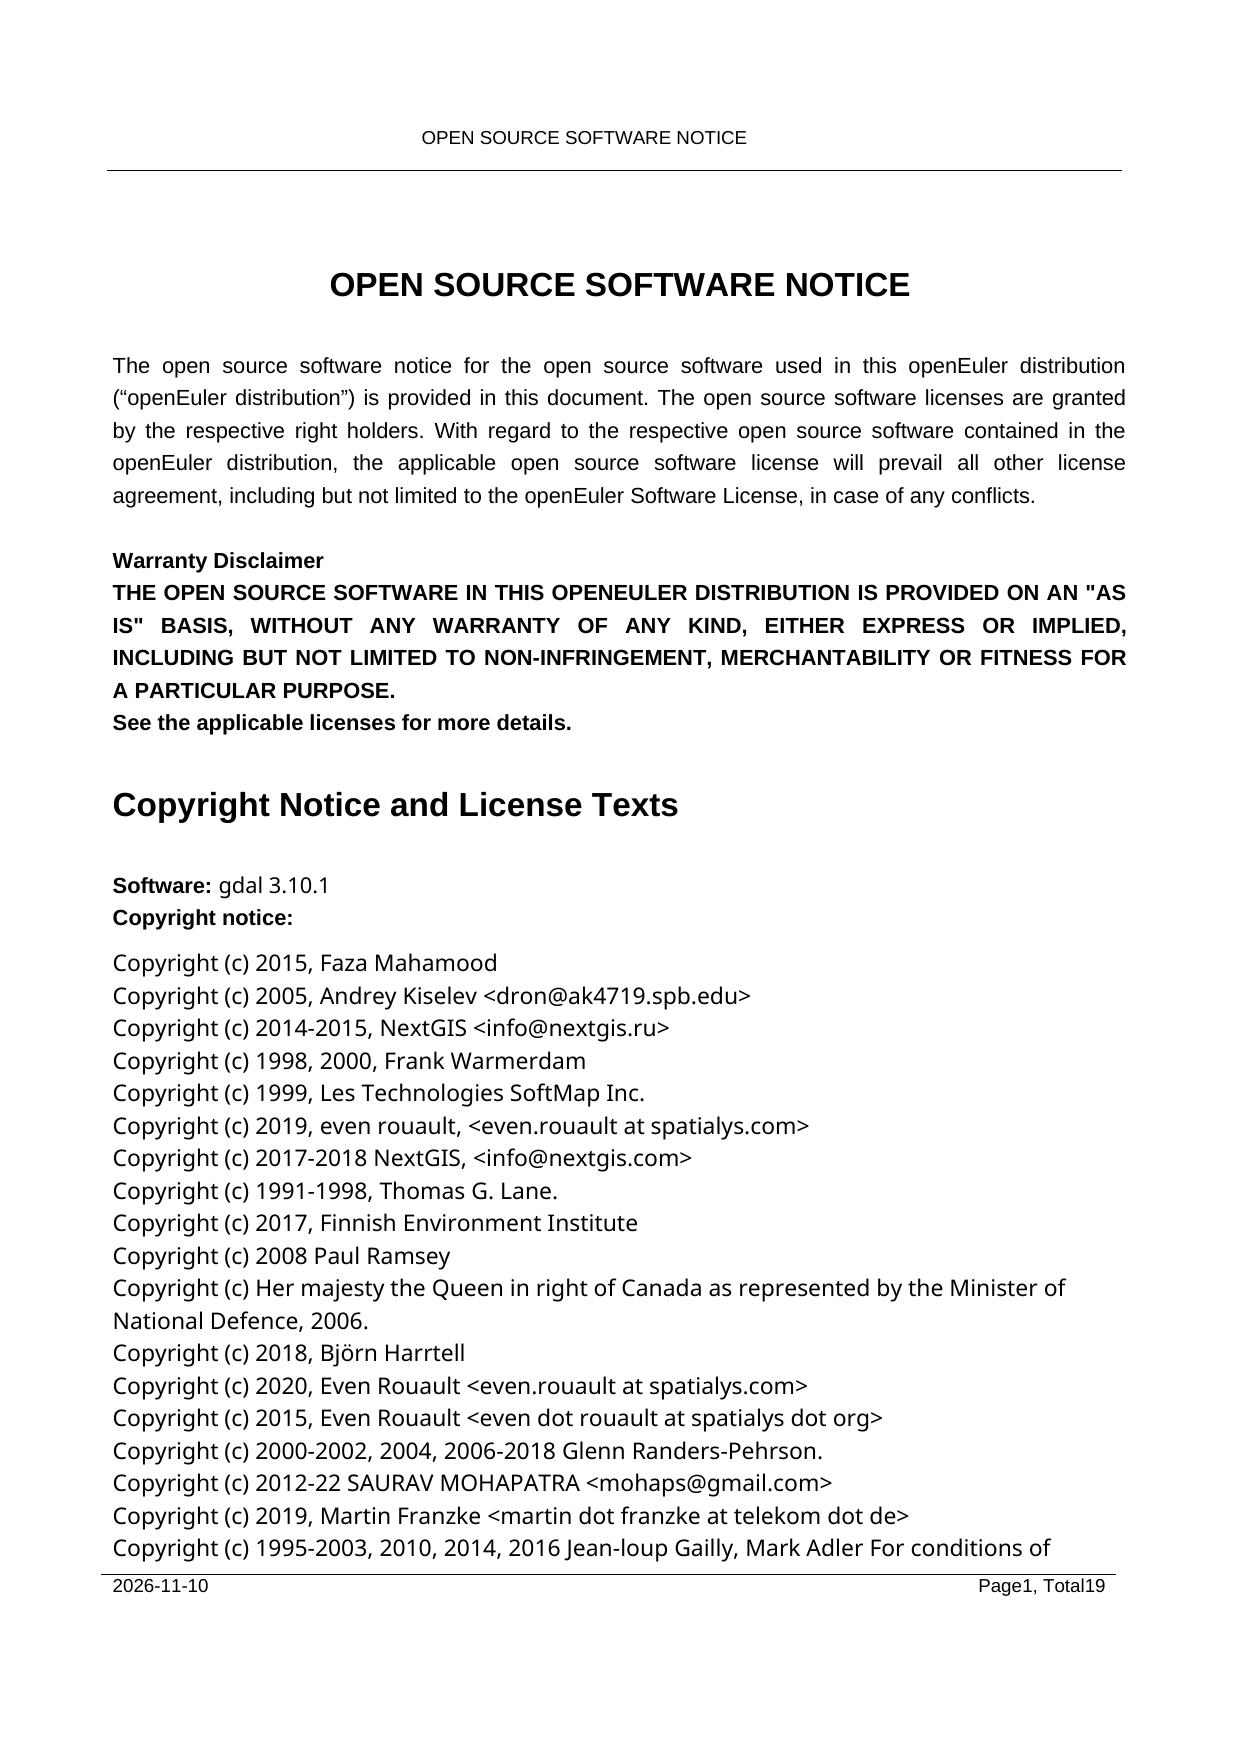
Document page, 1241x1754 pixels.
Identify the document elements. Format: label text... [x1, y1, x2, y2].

text Copyright Notice and License Texts [112, 771, 1128, 836]
title Software: gdal 3.10.1 [112, 869, 1128, 901]
text THE OPEN SOURCE SOFTWARE IN THIS OPENEULER DISTRIBUTION IS PROVIDED ON AN "AS IS" BASIS, WITHOUT ANY WARRANTY OF ANY KIND, EITHER EXPRESS OR IMPLIED, INCLUDING BUT NOT LIMITED TO NON-INFRINGEMENT, MERCHANTABILITY OR FITNESS FOR A PARTICULAR PURPOSE. See the applicable licenses for more details. [112, 576, 1128, 739]
text Copyright notice: [112, 901, 1128, 934]
text OPEN SOURCE SOFTWARE NOTICE [112, 251, 1128, 316]
text Warranty Disclaimer [112, 544, 1128, 576]
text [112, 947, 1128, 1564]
text The open source software notice for the open source software used in this openEuler distribution (“openEuler distribution”) is provided in this document. The open source software licenses are granted by the respective right holders. With regard to the respective open source software contained in the openEuler distribution, the applicable open source software license will prevail all other license agreement, including but not limited to the openEuler Software License, in case of any conflicts. [112, 349, 1128, 511]
